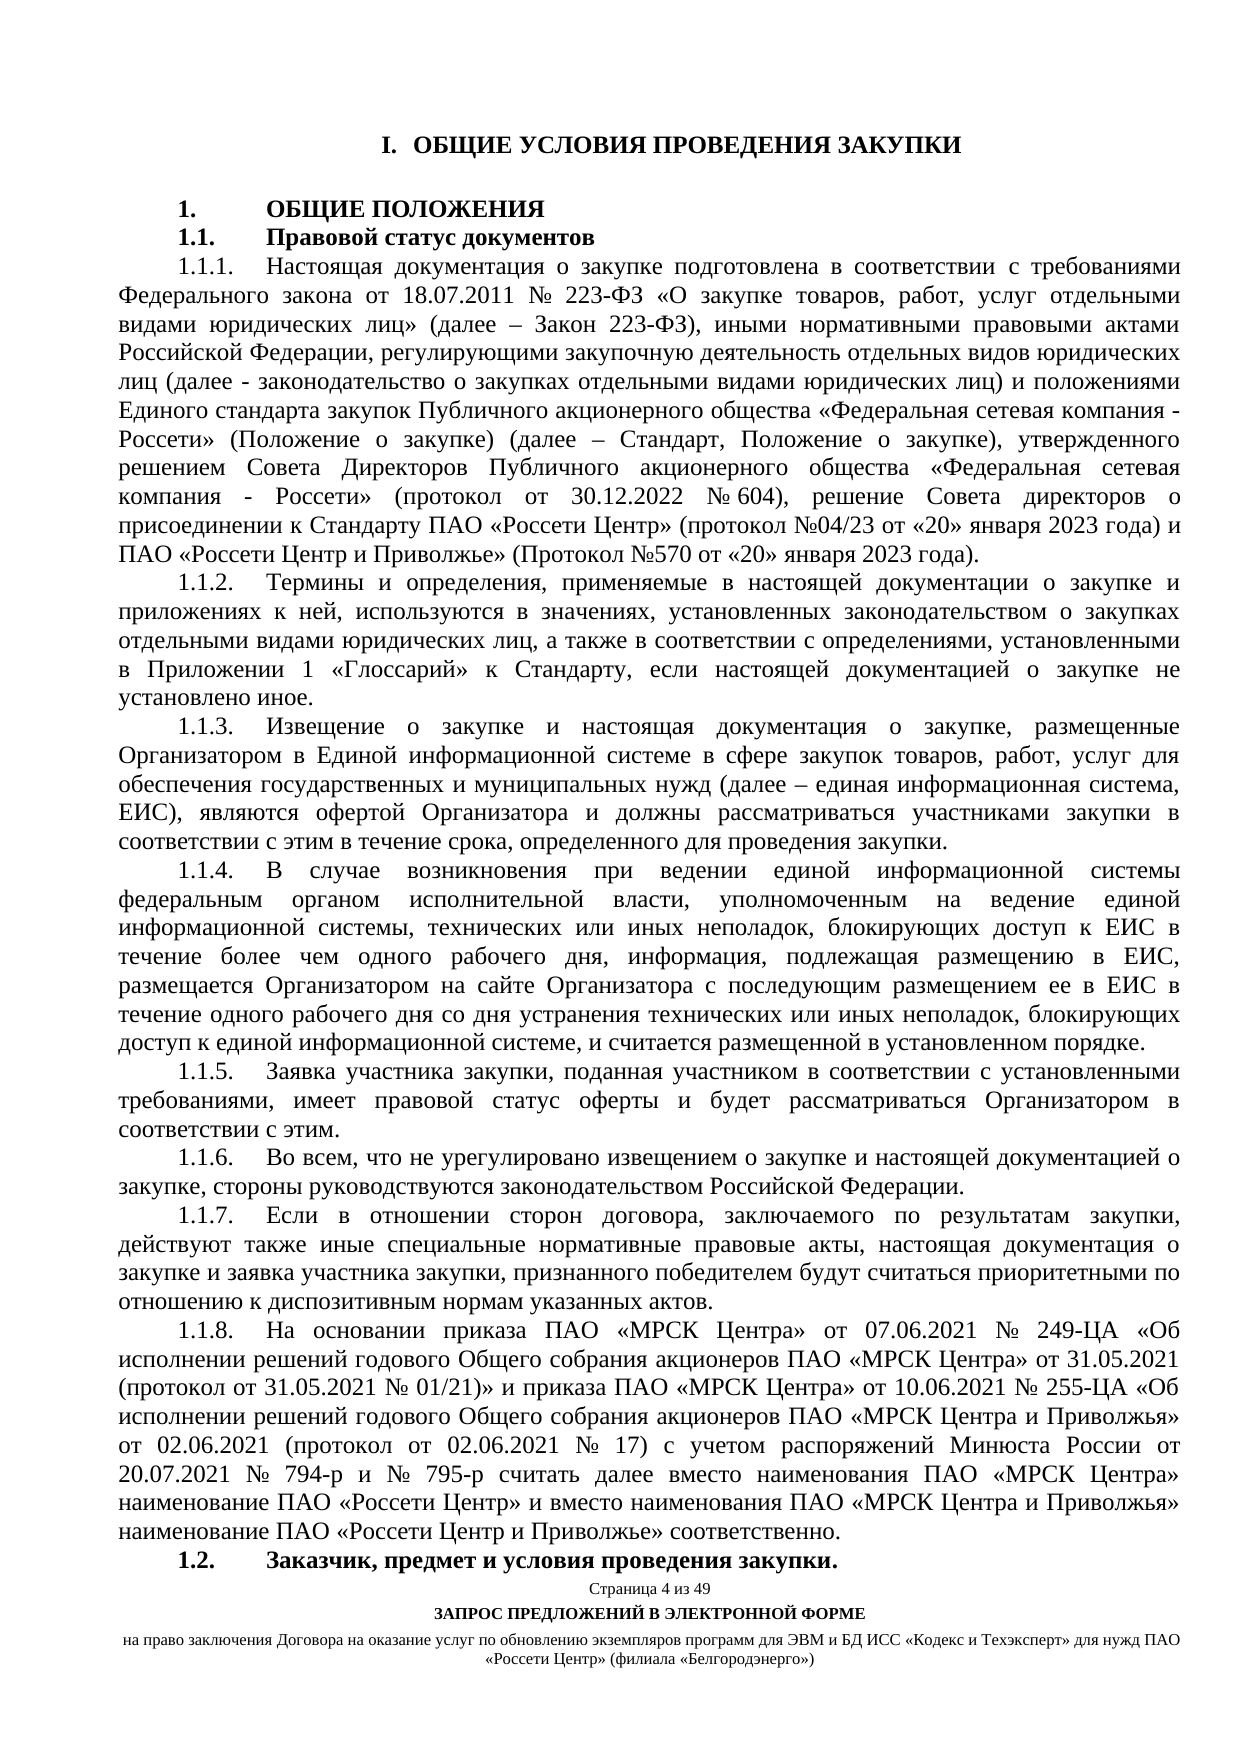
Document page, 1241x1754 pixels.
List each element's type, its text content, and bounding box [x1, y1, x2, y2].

list Термины и определения, применяемые в настоящей документации о закупке и приложениях к ней, используются в значениях, установленных законодательством о закупках отдельными видами юридических лиц, а также в соответствии с определениями, установленными в Приложении 1 «Глоссарий» к Стандарту, если настоящей документацией о закупке не установлено иное. [118, 567, 1181, 711]
list Во всем, что не урегулировано извещением о закупке и настоящей документацией о закупке, стороны руководствуются законодательством Российской Федерации. [118, 1142, 1181, 1200]
list В случае возникновения при ведении единой информационной системы федеральным органом исполнительной власти, уполномоченным на ведение единой информационной системы, технических или иных неполадок, блокирующих доступ к ЕИС в течение более чем одного рабочего дня, информация, подлежащая размещению в ЕИС, размещается Организатором на сайте Организатора с последующим размещением ее в ЕИС в течение одного рабочего дня со дня устранения технических или иных неполадок, блокирующих доступ к единой информационной системе, и считается размещенной в установленном порядке. [118, 855, 1181, 1056]
list На основании приказа ПАО «МРСК Центра» от 07.06.2021 № 249-ЦА «Об исполнении решений годового Общего собрания акционеров ПАО «МРСК Центра» от 31.05.2021 (протокол от 31.05.2021 № 01/21)» и приказа ПАО «МРСК Центра» от 10.06.2021 № 255-ЦА «Об исполнении решений годового Общего собрания акционеров ПАО «МРСК Центра и Приволжья» от 02.06.2021 (протокол от 02.06.2021 № 17) с учетом распоряжений Минюста России от 20.07.2021 № 794-р и № 795-р считать далее вместо наименования ПАО «МРСК Центра» наименование ПАО «Россети Центр» и вместо наименования ПАО «МРСК Центра и Приволжья» наименование ПАО «Россети Центр и Приволжье» соответственно. [118, 1315, 1181, 1545]
subtitle ОБЩИЕ УСЛОВИЯ ПРОВЕДЕНИЯ закупки [118, 130, 1181, 159]
list Настоящая документация о закупке подготовлена в соответствии с требованиями Федерального закона от 18.07.2011 № 223-ФЗ «О закупке товаров, работ, услуг отдельными видами юридических лиц» (далее – Закон 223-ФЗ), иными нормативными правовыми актами Российской Федерации, регулирующими закупочную деятельность отдельных видов юридических лиц (далее - законодательство о закупках отдельными видами юридических лиц) и положениями Единого стандарта закупок Публичного акционерного общества «Федеральная сетевая компания - Россети» (Положение о закупке) (далее – Стандарт, Положение о закупке), утвержденного решением Совета Директоров Публичного акционерного общества «Федеральная сетевая компания - Россети» (протокол от 30.12.2022 № 604), решение Совета директоров о присоединении к Стандарту ПАО «Россети Центр» (протокол №04/23 от «20» января 2023 года) и ПАО «Россети Центр и Приволжье» (Протокол №570 от «20» января 2023 года). [118, 251, 1181, 567]
subtitle ОБЩИЕ ПОЛОЖЕНИЯ [118, 194, 1181, 222]
subtitle Правовой статус документов [118, 222, 1181, 251]
list Извещение о закупке и настоящая документация о закупке, размещенные Организатором в Единой информационной системе в сфере закупок товаров, работ, услуг для обеспечения государственных и муниципальных нужд (далее – единая информационная система, ЕИС), являются офертой Организатора и должны рассматриваться участниками закупки в соответствии с этим в течение срока, определенного для проведения закупки. [118, 711, 1181, 855]
list Если в отношении сторон договора, заключаемого по результатам закупки, действуют также иные специальные нормативные правовые акты, настоящая документация о закупке и заявка участника закупки, признанного победителем будут считаться приоритетными по отношению к диспозитивным нормам указанных актов. [118, 1200, 1181, 1315]
subtitle Заказчик, предмет и условия проведения закупки. [118, 1545, 1181, 1574]
list Заявка участника закупки, поданная участником в соответствии с установленными требованиями, имеет правовой статус оферты и будет рассматриваться Организатором в соответствии с этим. [118, 1056, 1181, 1142]
